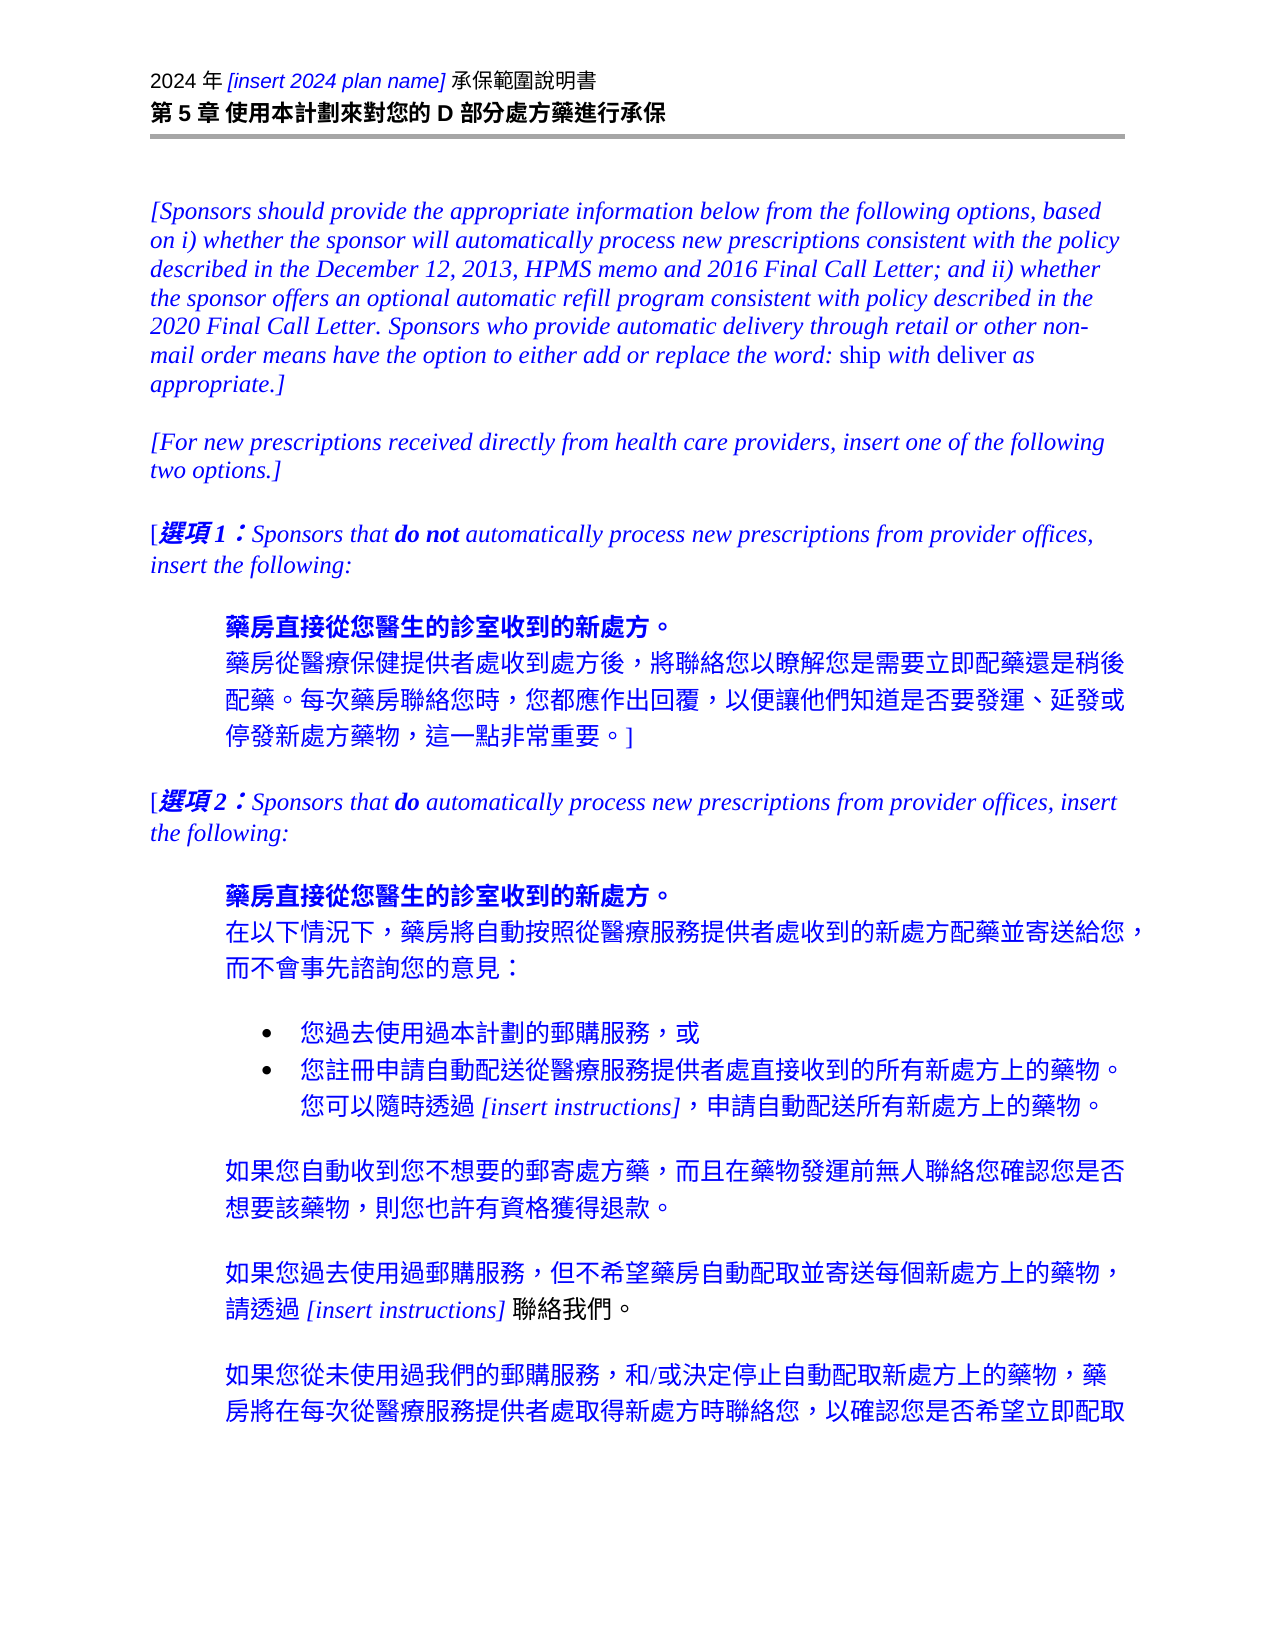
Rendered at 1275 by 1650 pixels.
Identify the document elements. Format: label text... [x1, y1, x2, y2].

list 您過去使用過本計劃的郵購服務，或 [262, 1014, 1125, 1050]
text 如果您自動收到您不想要的郵寄處方藥，而且在藥物發運前無人聯絡您確認您是否想要該藥物，則您也許有資格獲得退款。 [225, 1152, 1125, 1224]
text [Sponsors should provide the appropriate information below from the following options, based on i) whether the sponsor will automatically process new prescriptions consistent with the policy described in the December 12, 2013, HPMS memo and 2016 Final Call Letter; and ii) whether the sponsor offers an optional automatic refill program consistent with policy described in the 2020 Final Call Letter. Sponsors who provide automatic delivery through retail or other non-mail order means have the option to either add or replace the word: ship with deliver as appropriate.] [150, 196, 1125, 398]
text 如果您過去使用過郵購服務，但不希望藥房自動配取並寄送每個新處方上的藥物，請透過 [insert instructions] 聯絡我們。 [225, 1253, 1125, 1326]
text [選項 1：Sponsors that do not automatically process new prescriptions from provider offices, insert the following: [150, 513, 1125, 578]
text [For new prescriptions received directly from health care providers, insert one of the following two options.] [150, 427, 1125, 484]
text 藥房直接從您醫生的診室收到的新處方。 藥房從醫療保健提供者處收到處方後，將聯絡您以瞭解您是需要立即配藥還是稍後配藥。每次藥房聯絡您時，您都應作出回覆，以便讓他們知道是否要發運、延發或停發新處方藥物，這一點非常重要。] [225, 608, 1125, 753]
list 您註冊申請自動配送從醫療服務提供者處直接收到的所有新處方上的藥物。您可以隨時透過 [insert instructions]，申請自動配送所有新處方上的藥物。 [262, 1050, 1125, 1123]
text 藥房直接從您醫生的診室收到的新處方。 在以下情況下，藥房將自動按照從醫療服務提供者處收到的新處方配藥並寄送給您，而不會事先諮詢您的意見： [225, 876, 1125, 985]
text [選項 2：Sponsors that do automatically process new prescriptions from provider offices, insert the following: [150, 782, 1125, 847]
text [225, 1355, 1125, 1428]
